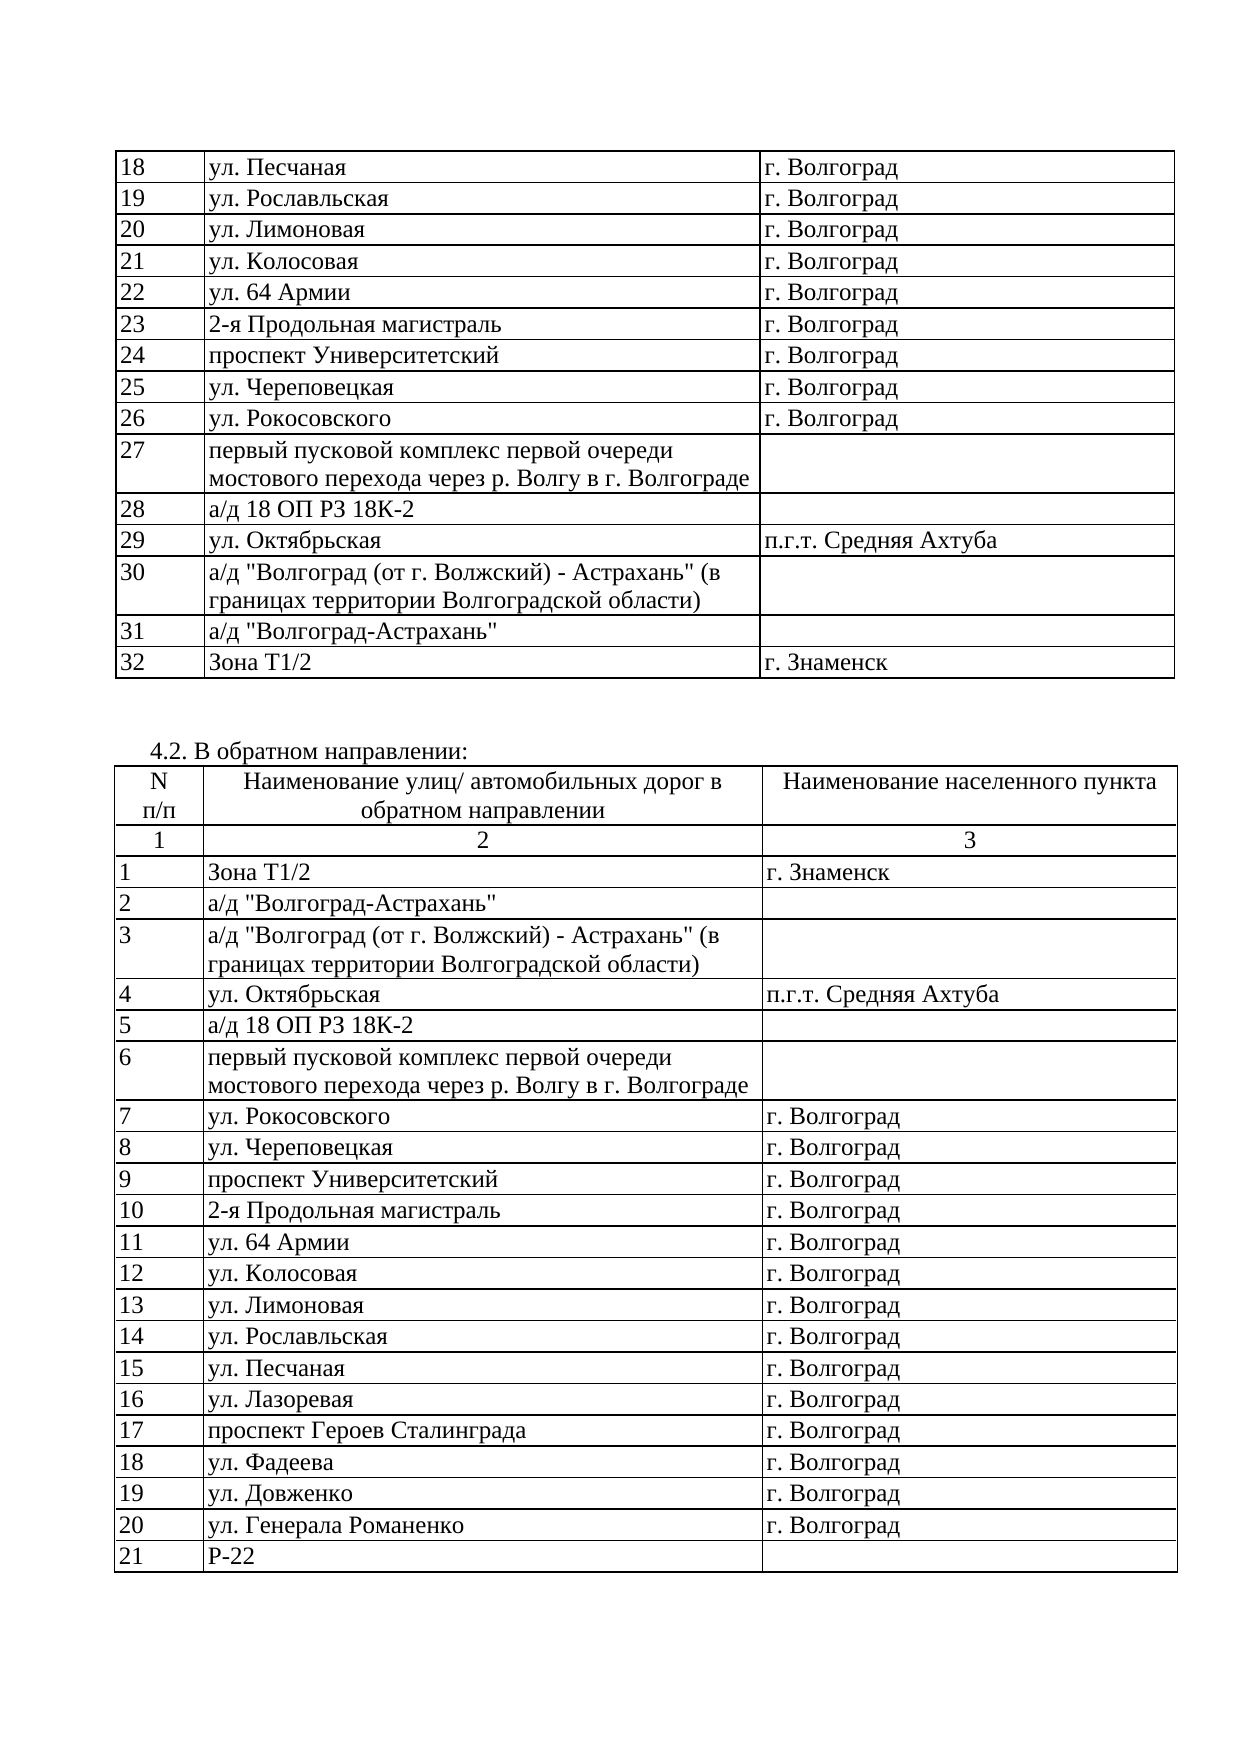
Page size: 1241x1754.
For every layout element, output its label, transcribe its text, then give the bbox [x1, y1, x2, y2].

table_cell 12 [115, 1258, 203, 1288]
table_cell г. Волгоград [761, 246, 1174, 276]
table_cell г. Волгоград [761, 277, 1174, 307]
table_cell ул. 64 Армии [204, 1227, 762, 1257]
table_cell [763, 887, 1177, 918]
text 4.2. В обратном направлении: [150, 736, 1090, 765]
table_cell 18 [117, 152, 204, 181]
table_cell г. Волгоград [761, 372, 1174, 402]
table_cell г. Волгоград [763, 1162, 1177, 1194]
table_cell п.г.т. Средняя Ахтуба [761, 525, 1174, 555]
table_cell первый пусковой комплекс первой очереди мостового перехода через р. Волгу в г. Волгограде [205, 435, 759, 492]
table_cell 9 [115, 1163, 203, 1194]
table_cell а/д 18 ОП РЗ 18К-2 [205, 494, 759, 524]
table_cell 20 [117, 215, 204, 244]
table_cell г. Волгоград [761, 403, 1174, 433]
table_cell 20 [115, 1509, 203, 1540]
table_cell а/д "Волгоград (от г. Волжский) - Астрахань" (в границах территории Волгоградской области) [205, 557, 759, 614]
table_cell а/д 18 ОП РЗ 18К-2 [204, 1011, 762, 1040]
table_cell 5 [115, 1010, 203, 1040]
table_header Наименование населенного пункта [763, 767, 1177, 824]
table_cell г. Волгоград [763, 1131, 1177, 1162]
table_cell 29 [117, 525, 204, 555]
table_cell [761, 616, 1174, 646]
table_cell г. Волгоград [761, 215, 1174, 244]
table_cell 26 [117, 403, 204, 433]
table_cell 19 [115, 1478, 203, 1508]
table_cell [763, 1540, 1177, 1571]
table_cell 3 [763, 824, 1177, 855]
table_cell 10 [115, 1195, 203, 1225]
table_header Наименование улиц/ автомобильных дорог в обратном направлении [204, 767, 762, 824]
table_cell 2-я Продольная магистраль [205, 309, 759, 339]
table_cell г. Волгоград [763, 1194, 1177, 1225]
table_cell 28 [117, 494, 204, 524]
table_cell 6 [115, 1041, 203, 1099]
table_cell ул. Довженко [204, 1478, 762, 1508]
table_cell г. Волгоград [763, 1414, 1177, 1445]
table_cell ул. Колосовая [204, 1258, 762, 1288]
table_cell 22 [117, 277, 204, 307]
table_cell г. Волгоград [761, 152, 1174, 181]
table_cell 11 [115, 1226, 203, 1257]
table_cell 30 [117, 557, 204, 614]
table_cell 1 [115, 856, 203, 887]
table_cell а/д "Волгоград-Астрахань" [205, 616, 759, 646]
table_cell г. Волгоград [763, 1288, 1177, 1319]
table_cell 8 [115, 1132, 203, 1162]
table_cell 2-я Продольная магистраль [204, 1195, 762, 1225]
table_cell г. Волгоград [763, 1508, 1177, 1540]
table_cell ул. Рокосовского [204, 1101, 762, 1131]
table_cell 2 [115, 888, 203, 918]
table_cell 31 [117, 616, 204, 646]
table_cell г. Волгоград [761, 183, 1174, 213]
table_cell [761, 494, 1174, 524]
table_cell Зона Т1/2 [204, 857, 762, 887]
table_cell ул. Песчаная [204, 1353, 762, 1382]
table_cell г. Знаменск [763, 855, 1177, 887]
table_cell ул. Лимоновая [204, 1290, 762, 1319]
table_cell 7 [115, 1100, 203, 1131]
table_cell ул. Песчаная [205, 152, 759, 181]
table_cell Р-22 [204, 1541, 762, 1571]
table_cell г. Волгоград [763, 1477, 1177, 1508]
table_cell [763, 1009, 1177, 1040]
table_cell г. Волгоград [763, 1383, 1177, 1414]
table_cell ул. Череповецкая [205, 372, 759, 402]
table_cell ул. Рокосовского [205, 403, 759, 433]
table_cell ул. Фадеева [204, 1447, 762, 1477]
table_cell 23 [117, 309, 204, 339]
table_cell [761, 435, 1174, 492]
table_cell г. Волгоград [763, 1225, 1177, 1257]
table_cell ул. Череповецкая [204, 1132, 762, 1162]
table_cell а/д "Волгоград (от г. Волжский) - Астрахань" (в границах территории Волгоградской области) [204, 920, 762, 977]
table_cell проспект Героев Сталинграда [204, 1416, 762, 1445]
table_cell первый пусковой комплекс первой очереди мостового перехода через р. Волгу в г. Волгограде [204, 1042, 762, 1099]
table_cell г. Знаменск [761, 647, 1174, 677]
table_cell 16 [115, 1384, 203, 1414]
table_cell 3 [115, 919, 203, 977]
table_cell 14 [115, 1321, 203, 1351]
table_cell г. Волгоград [763, 1351, 1177, 1382]
table_cell п.г.т. Средняя Ахтуба [763, 978, 1177, 1009]
table_cell 15 [115, 1352, 203, 1382]
table_cell 13 [115, 1289, 203, 1319]
table_cell 27 [117, 435, 204, 492]
table_cell 21 [115, 1541, 203, 1571]
table_cell Зона Т1/2 [205, 647, 759, 677]
table_cell ул. Колосовая [205, 246, 759, 276]
table_cell [763, 1040, 1177, 1099]
table_header N п/п [115, 767, 203, 824]
table_cell ул. Рославльская [204, 1321, 762, 1351]
table_cell 25 [117, 372, 204, 402]
table_cell [763, 918, 1177, 977]
table_cell г. Волгоград [763, 1445, 1177, 1477]
table_cell 24 [117, 340, 204, 370]
table_cell ул. Лазоревая [204, 1384, 762, 1414]
table_cell 32 [117, 647, 204, 677]
table_cell 18 [115, 1446, 203, 1477]
table_cell 19 [117, 183, 204, 213]
table_cell г. Волгоград [763, 1257, 1177, 1288]
table_cell ул. Октябрьская [205, 525, 759, 555]
table_cell ул. Генерала Романенко [204, 1510, 762, 1540]
table_cell [761, 557, 1174, 614]
table_cell ул. Октябрьская [204, 979, 762, 1009]
table_cell г. Волгоград [763, 1099, 1177, 1131]
table_cell 2 [204, 826, 762, 855]
table_cell ул. Рославльская [205, 183, 759, 213]
table_cell ул. Лимоновая [205, 215, 759, 244]
table_cell 4 [115, 979, 203, 1009]
table_cell г. Волгоград [761, 340, 1174, 370]
table_cell проспект Университетский [204, 1164, 762, 1194]
table_cell проспект Университетский [205, 340, 759, 370]
table_cell 21 [117, 246, 204, 276]
table_cell 17 [115, 1415, 203, 1445]
table_cell г. Волгоград [763, 1320, 1177, 1351]
table_cell 1 [115, 825, 203, 855]
table_cell г. Волгоград [761, 309, 1174, 339]
table_cell ул. 64 Армии [205, 277, 759, 307]
table_cell а/д "Волгоград-Астрахань" [204, 888, 762, 918]
